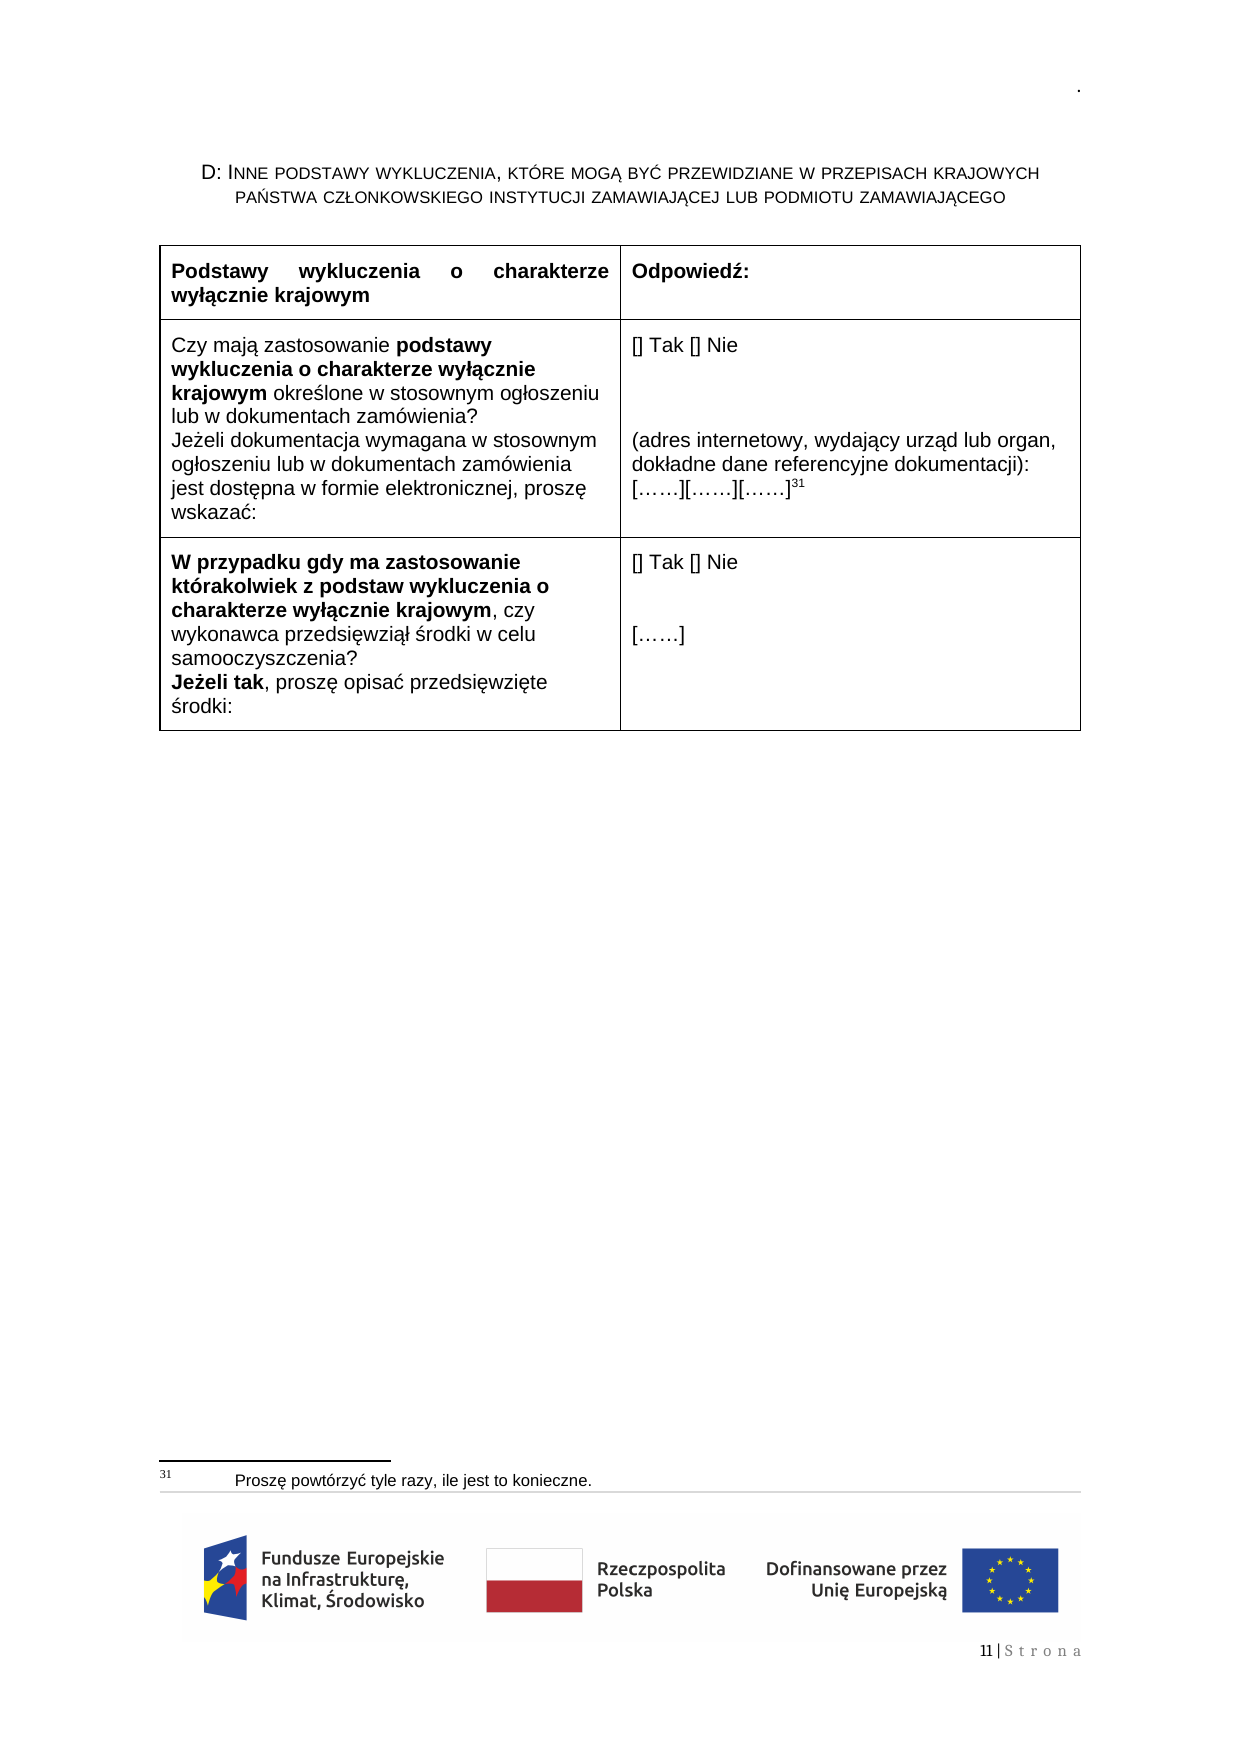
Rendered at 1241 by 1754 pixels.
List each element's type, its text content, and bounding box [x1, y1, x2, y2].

table_header Podstawy wykluczenia o charakterze wyłącznie krajowym [161, 246, 620, 319]
table_cell W przypadku gdy ma zastosowanie którakolwiek z podstaw wykluczenia o charakterze wyłącznie krajowym, czy wykonawca przedsięwziął środki w celu samooczyszczenia? Jeżeli tak, proszę opisać przedsięwzięte środki: [161, 538, 620, 730]
table_cell [] Tak [] Nie (adres internetowy, wydający urząd lub organ, dokładne dane referencyjne dokumentacji): [……][……][……] [621, 320, 1080, 537]
table_header Odpowiedź: [621, 246, 1080, 319]
text D: Inne podstawy wykluczenia, które mogą być przewidziane w przepisach krajowych państwa członkowskiego instytucji zamawiającej lub podmiotu zamawiającego [159, 159, 1081, 207]
picture [182, 1513, 1081, 1642]
table_cell [] Tak [] Nie [……] [621, 538, 1080, 730]
table_cell Czy mają zastosowanie podstawy wykluczenia o charakterze wyłącznie krajowym określone w stosownym ogłoszeniu lub w dokumentach zamówienia? Jeżeli dokumentacja wymagana w stosownym ogłoszeniu lub w dokumentach zamówienia jest dostępna w formie elektronicznej, proszę wskazać: [161, 320, 620, 537]
